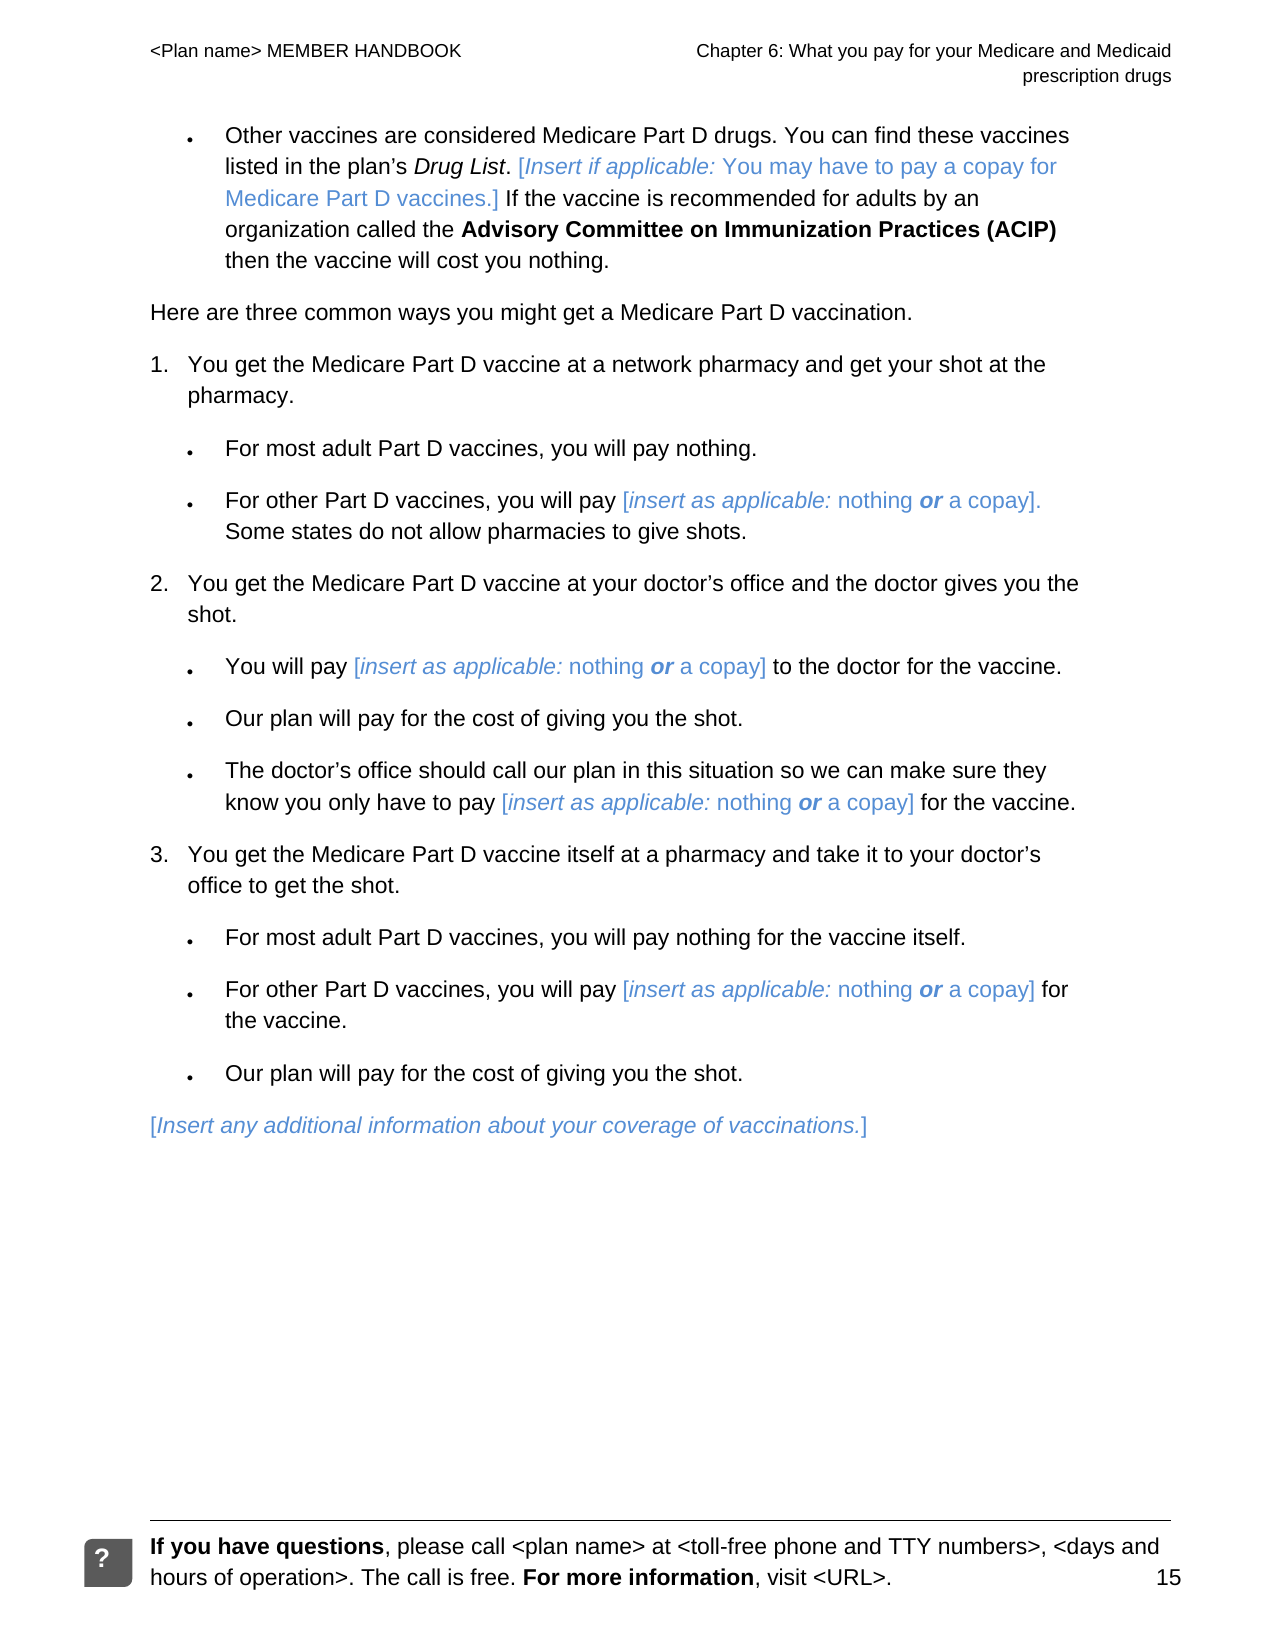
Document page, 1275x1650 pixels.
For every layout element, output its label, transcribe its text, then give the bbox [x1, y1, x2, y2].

list Our plan will pay for the cost of giving you the shot. [187, 1056, 1096, 1087]
text [Insert any additional information about your coverage of vaccinations.] [150, 1108, 1171, 1139]
list You get the Medicare Part D vaccine itself at a pharmacy and take it to your doctor’s office to get the shot. [150, 837, 1096, 900]
list For most adult Part D vaccines, you will pay nothing. [187, 431, 1096, 462]
list You will pay [insert as applicable: nothing or a copay] to the doctor for the vaccine. [187, 650, 1096, 681]
list Other vaccines are considered Medicare Part D drugs. You can find these vaccines listed in the plan’s Drug List. [Insert if applicable: You may have to pay a copay for Medicare Part D vaccines.] If the vaccine is recommended for adults by an organization called the Advisory Committee on Immunization Practices (ACIP) then the vaccine will cost you nothing. [187, 118, 1096, 275]
list The doctor’s office should call our plan in this situation so we can make sure they know you only have to pay [insert as applicable: nothing or a copay] for the vaccine. [187, 754, 1096, 816]
list You get the Medicare Part D vaccine at a network pharmacy and get your shot at the pharmacy. [150, 348, 1096, 410]
list For other Part D vaccines, you will pay [insert as applicable: nothing or a copay] for the vaccine. [187, 973, 1096, 1035]
list Our plan will pay for the cost of giving you the shot. [187, 702, 1096, 733]
list For most adult Part D vaccines, you will pay nothing for the vaccine itself. [187, 921, 1096, 952]
list You get the Medicare Part D vaccine at your doctor’s office and the doctor gives you the shot. [150, 566, 1096, 629]
list For other Part D vaccines, you will pay [insert as applicable: nothing or a copay]. Some states do not allow pharmacies to give shots. [187, 483, 1096, 546]
text Here are three common ways you might get a Medicare Part D vaccination. [150, 296, 1171, 327]
